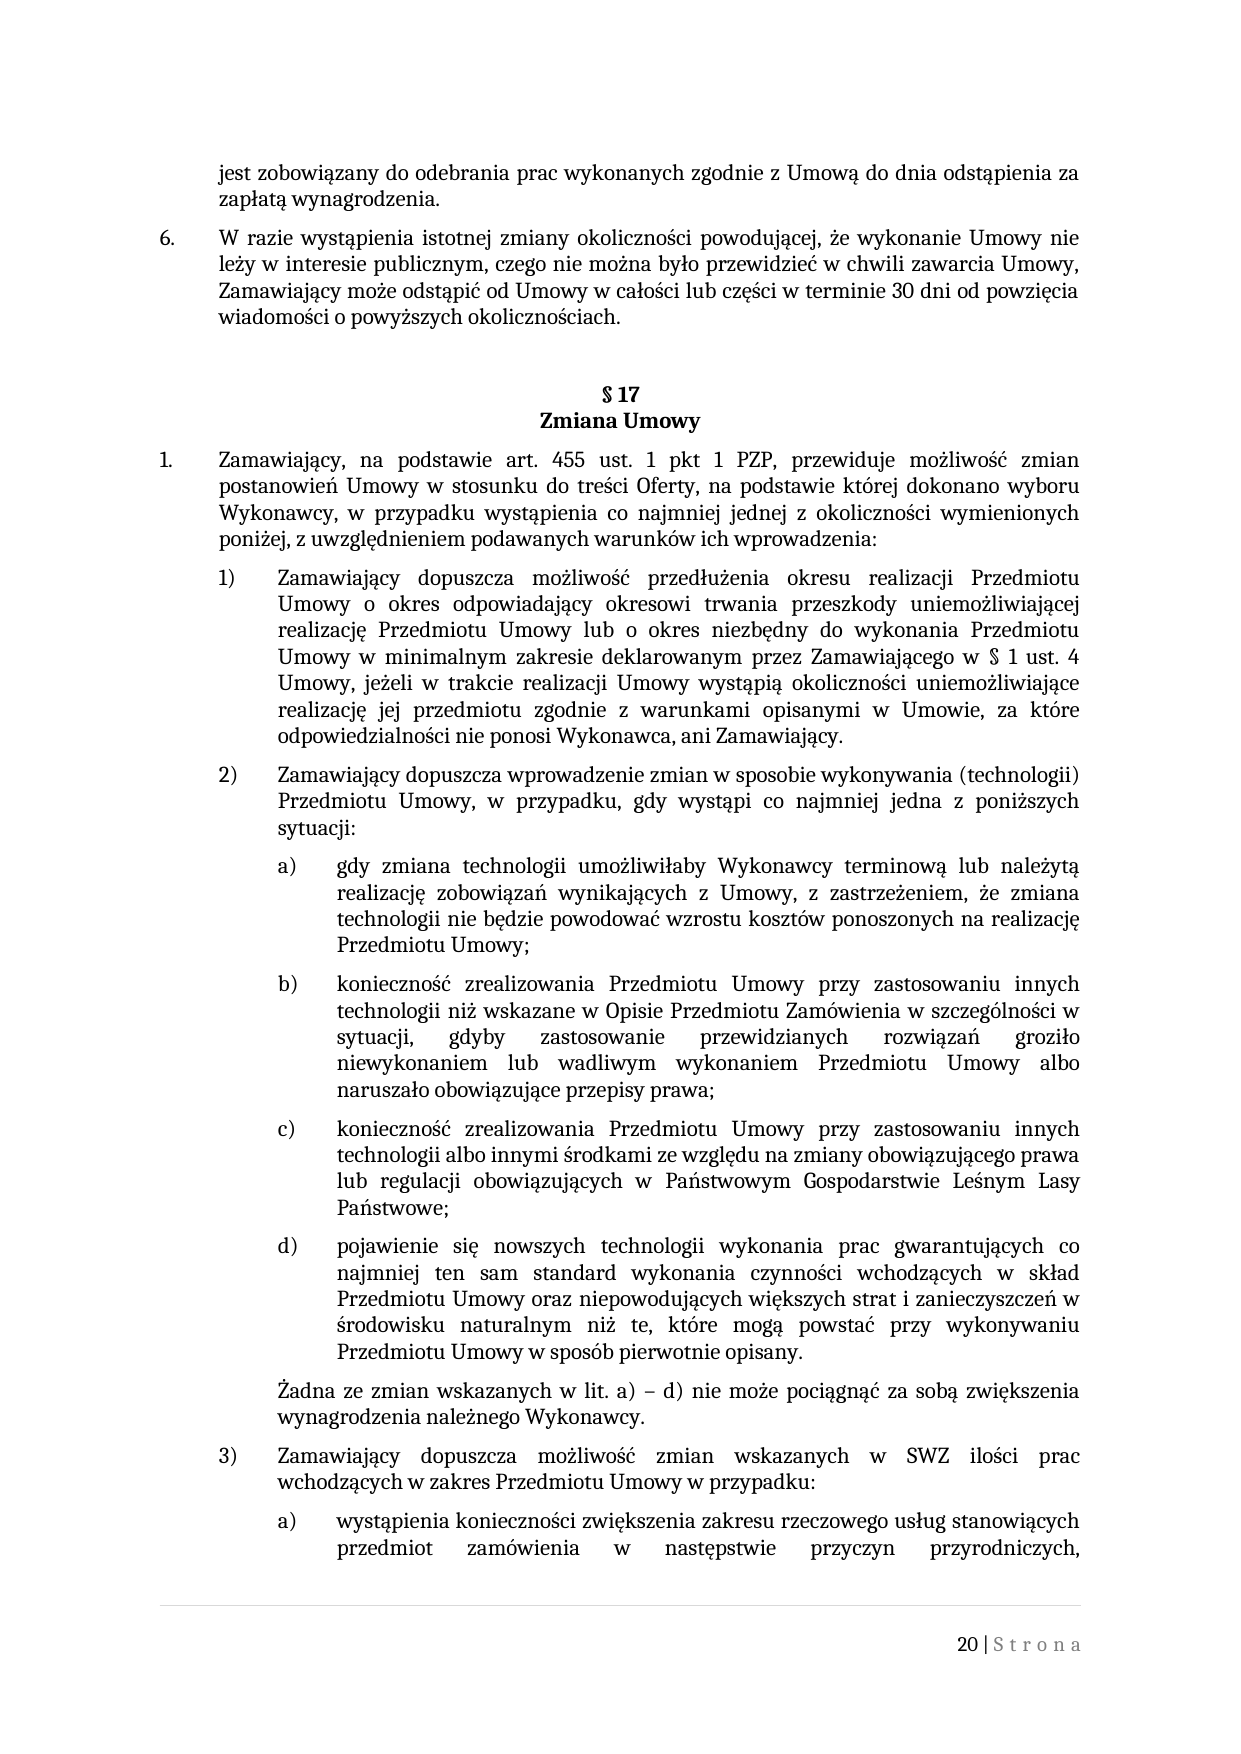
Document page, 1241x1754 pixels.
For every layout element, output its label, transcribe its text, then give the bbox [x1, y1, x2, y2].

text 1. Zamawiający, na podstawie art. 455 ust. 1 pkt 1 PZP, przewiduje możliwość zmian postanowień Umowy w stosunku do treści Oferty, na podstawie której dokonano wyboru Wykonawcy, w przypadku wystąpienia co najmniej jednej z okoliczności wymienionych poniżej, z uwzględnieniem podawanych warunków ich wprowadzenia: [159, 447, 1081, 552]
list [159, 159, 1081, 212]
text § 17 Zmiana Umowy [159, 381, 1081, 434]
list pojawienie się nowszych technologii wykonania prac gwarantujących co najmniej ten sam standard wykonania czynności wchodzących w skład Przedmiotu Umowy oraz niepowodujących większych strat i zanieczyszczeń w środowisku naturalnym niż te, które mogą powstać przy wykonywaniu Przedmiotu Umowy w sposób pierwotnie opisany. [278, 1233, 1081, 1365]
list konieczność zrealizowania Przedmiotu Umowy przy zastosowaniu innych technologii niż wskazane w Opisie Przedmiotu Zamówienia w szczególności w sytuacji, gdyby zastosowanie przewidzianych rozwiązań groziło niewykonaniem lub wadliwym wykonaniem Przedmiotu Umowy albo naruszało obowiązujące przepisy prawa; [278, 971, 1081, 1103]
list Zamawiający dopuszcza wprowadzenie zmian w sposobie wykonywania (technologii) Przedmiotu Umowy, w przypadku, gdy wystąpi co najmniej jedna z poniższych sytuacji: [218, 762, 1081, 841]
list W razie wystąpienia istotnej zmiany okoliczności powodującej, że wykonanie Umowy nie leży w interesie publicznym, czego nie można było przewidzieć w chwili zawarcia Umowy, Zamawiający może odstąpić od Umowy w całości lub części w terminie 30 dni od powzięcia wiadomości o powyższych okolicznościach. [159, 225, 1081, 330]
text Żadna ze zmian wskazanych w lit. a) – d) nie może pociągnąć za sobą zwiększenia wynagrodzenia należnego Wykonawcy. [278, 1377, 1081, 1430]
list Zamawiający dopuszcza możliwość zmian wskazanych w SWZ ilości prac wchodzących w zakres Przedmiotu Umowy w przypadku: [218, 1443, 1081, 1495]
list konieczność zrealizowania Przedmiotu Umowy przy zastosowaniu innych technologii albo innymi środkami ze względu na zmiany obowiązującego prawa lub regulacji obowiązujących w Państwowym Gospodarstwie Leśnym Lasy Państwowe; [278, 1115, 1081, 1221]
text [278, 1508, 1081, 1561]
list Zamawiający dopuszcza możliwość przedłużenia okresu realizacji Przedmiotu Umowy o okres odpowiadający okresowi trwania przeszkody uniemożliwiającej realizację Przedmiotu Umowy lub o okres niezbędny do wykonania Przedmiotu Umowy w minimalnym zakresie deklarowanym przez Zamawiającego w § 1 ust. 4 Umowy, jeżeli w trakcie realizacji Umowy wystąpią okoliczności uniemożliwiające realizację jej przedmiotu zgodnie z warunkami opisanymi w Umowie, za które odpowiedzialności nie ponosi Wykonawca, ani Zamawiający. [218, 564, 1081, 749]
list gdy zmiana technologii umożliwiłaby Wykonawcy terminową lub należytą realizację zobowiązań wynikających z Umowy, z zastrzeżeniem, że zmiana technologii nie będzie powodować wzrostu kosztów ponoszonych na realizację Przedmiotu Umowy; [278, 853, 1081, 958]
